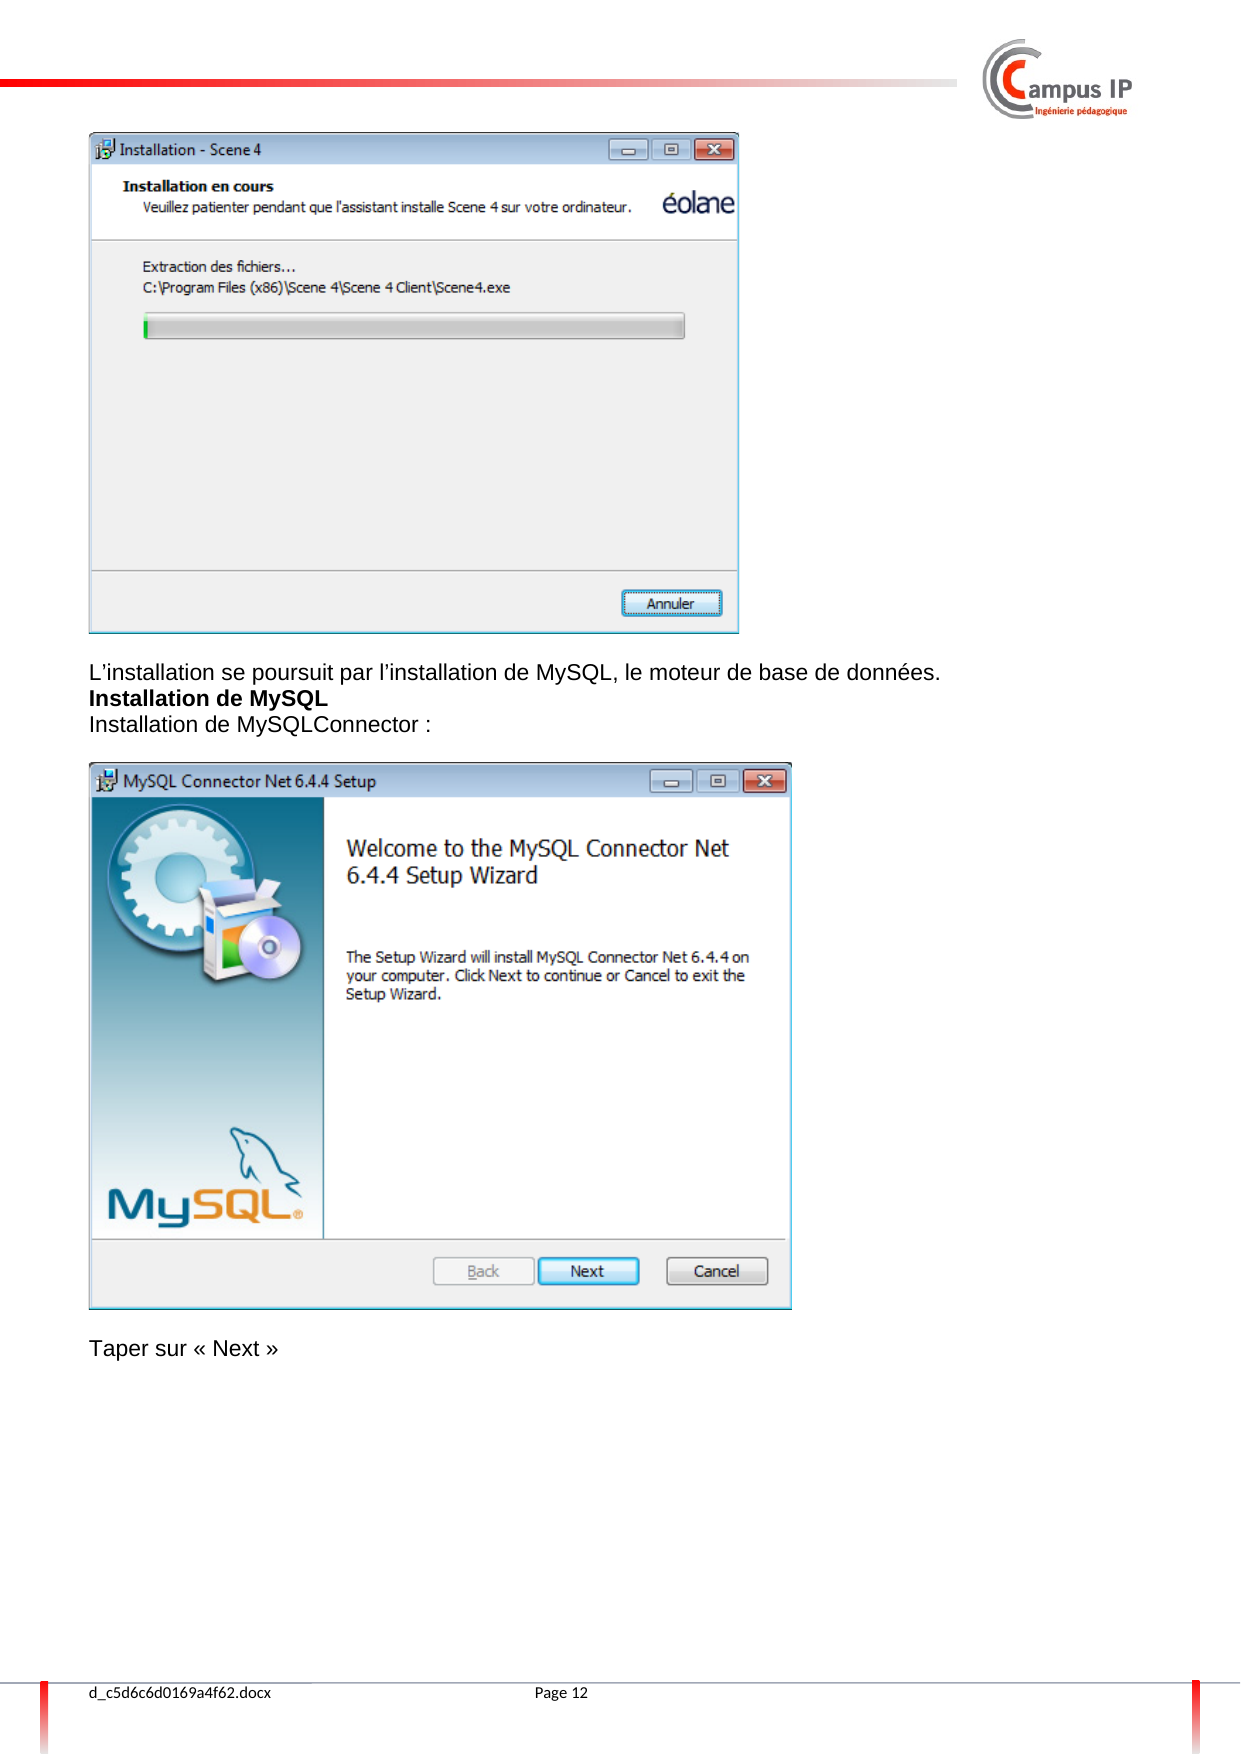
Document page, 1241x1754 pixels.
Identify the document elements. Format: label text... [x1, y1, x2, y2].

picture [982, 39, 1149, 119]
text Taper sur « Next » [89, 1335, 1152, 1361]
text Installation de MySQLConnector : [89, 711, 1152, 738]
text Installation de MySQL [89, 685, 1152, 711]
text L’installation se poursuit par l’installation de MySQL, le moteur de base de données. [89, 658, 1152, 685]
